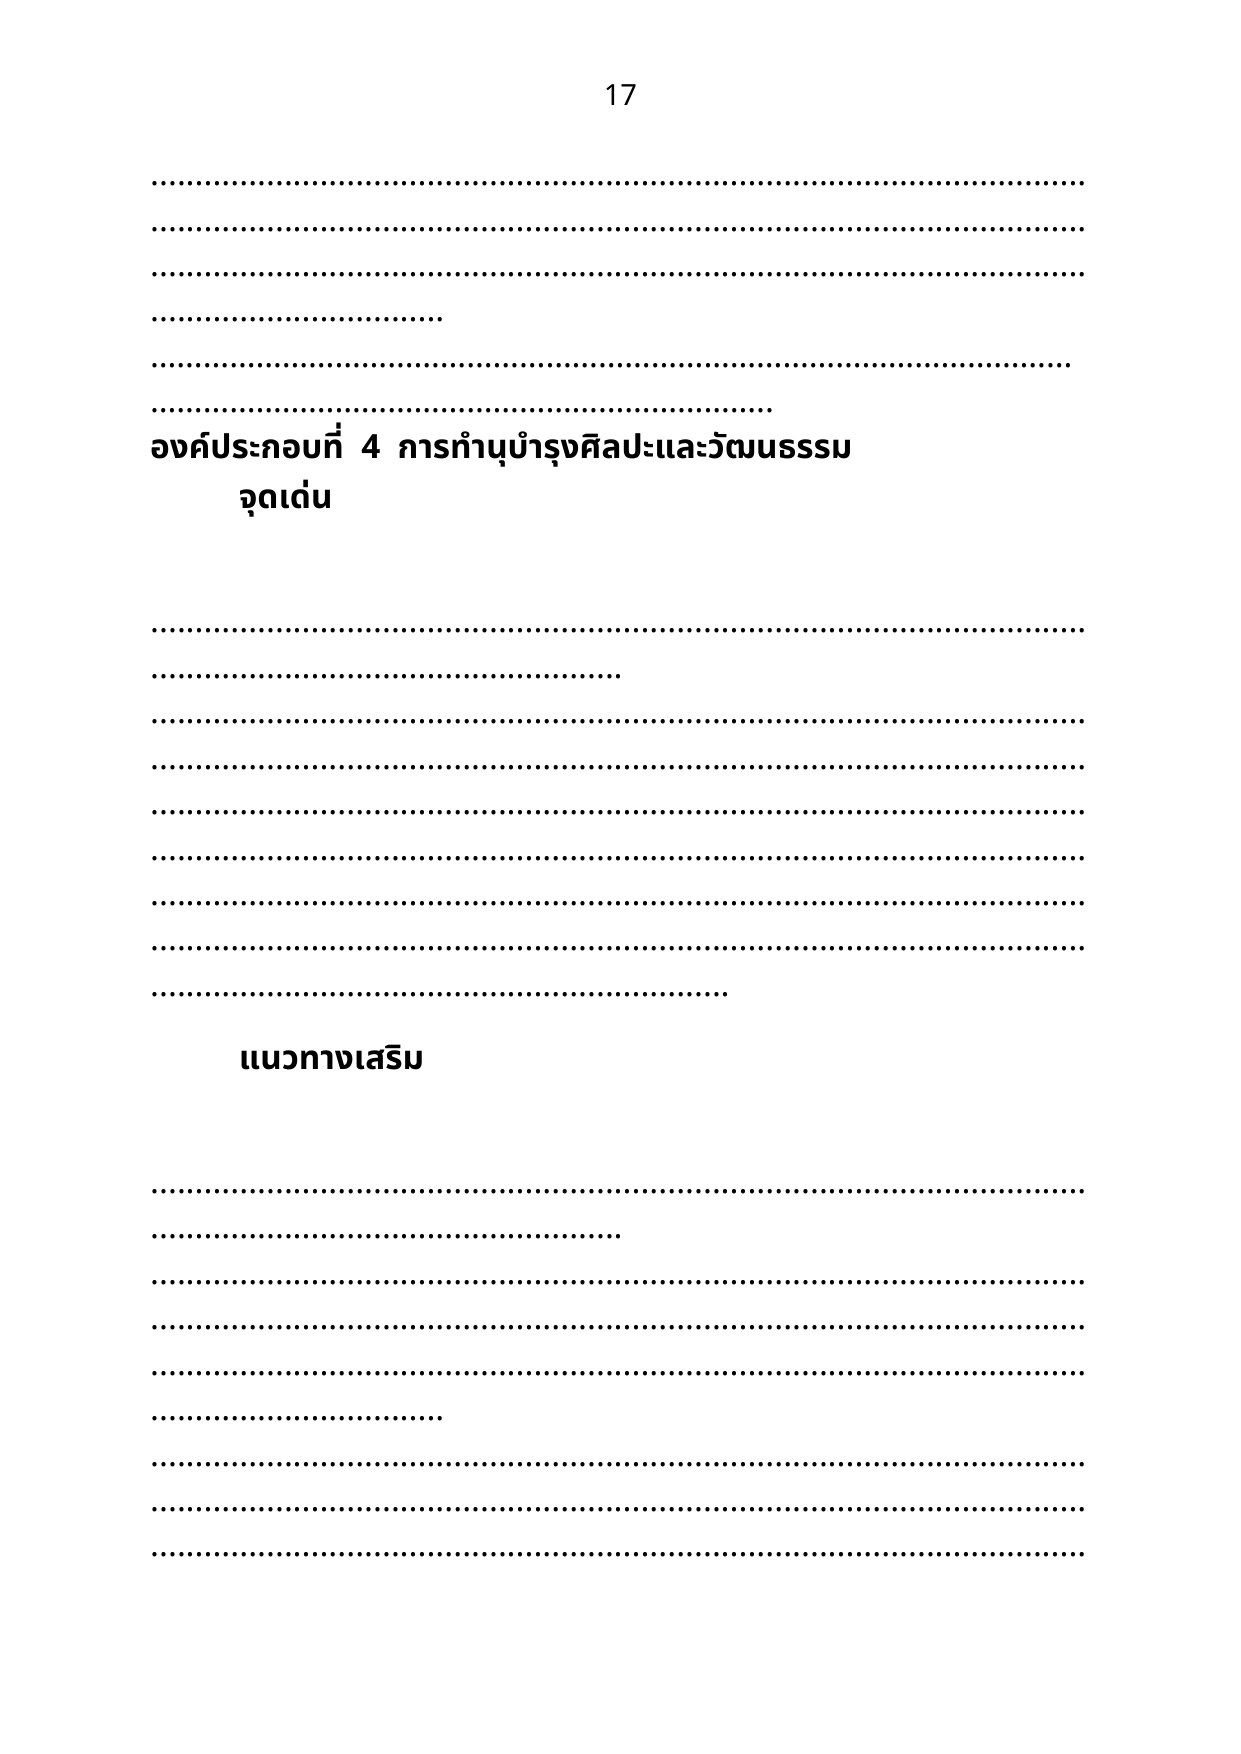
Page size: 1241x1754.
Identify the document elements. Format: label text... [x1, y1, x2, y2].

text ....................................................................................................................................................................................................................................................................................................................................................................................................................................................................................................................................................................................................................................................................................................................... [150, 688, 1090, 1034]
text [150, 150, 1090, 332]
text องค์ประกอบที่ 4 การทำนุบำรุงศิลปะและวัฒนธรรม จุดเด่น [150, 422, 1090, 524]
text แนวทางเสริม [150, 1034, 1090, 1084]
text ………………………………………………………………………………………………………………………………………………………….. [150, 332, 1095, 422]
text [150, 1430, 1090, 1567]
